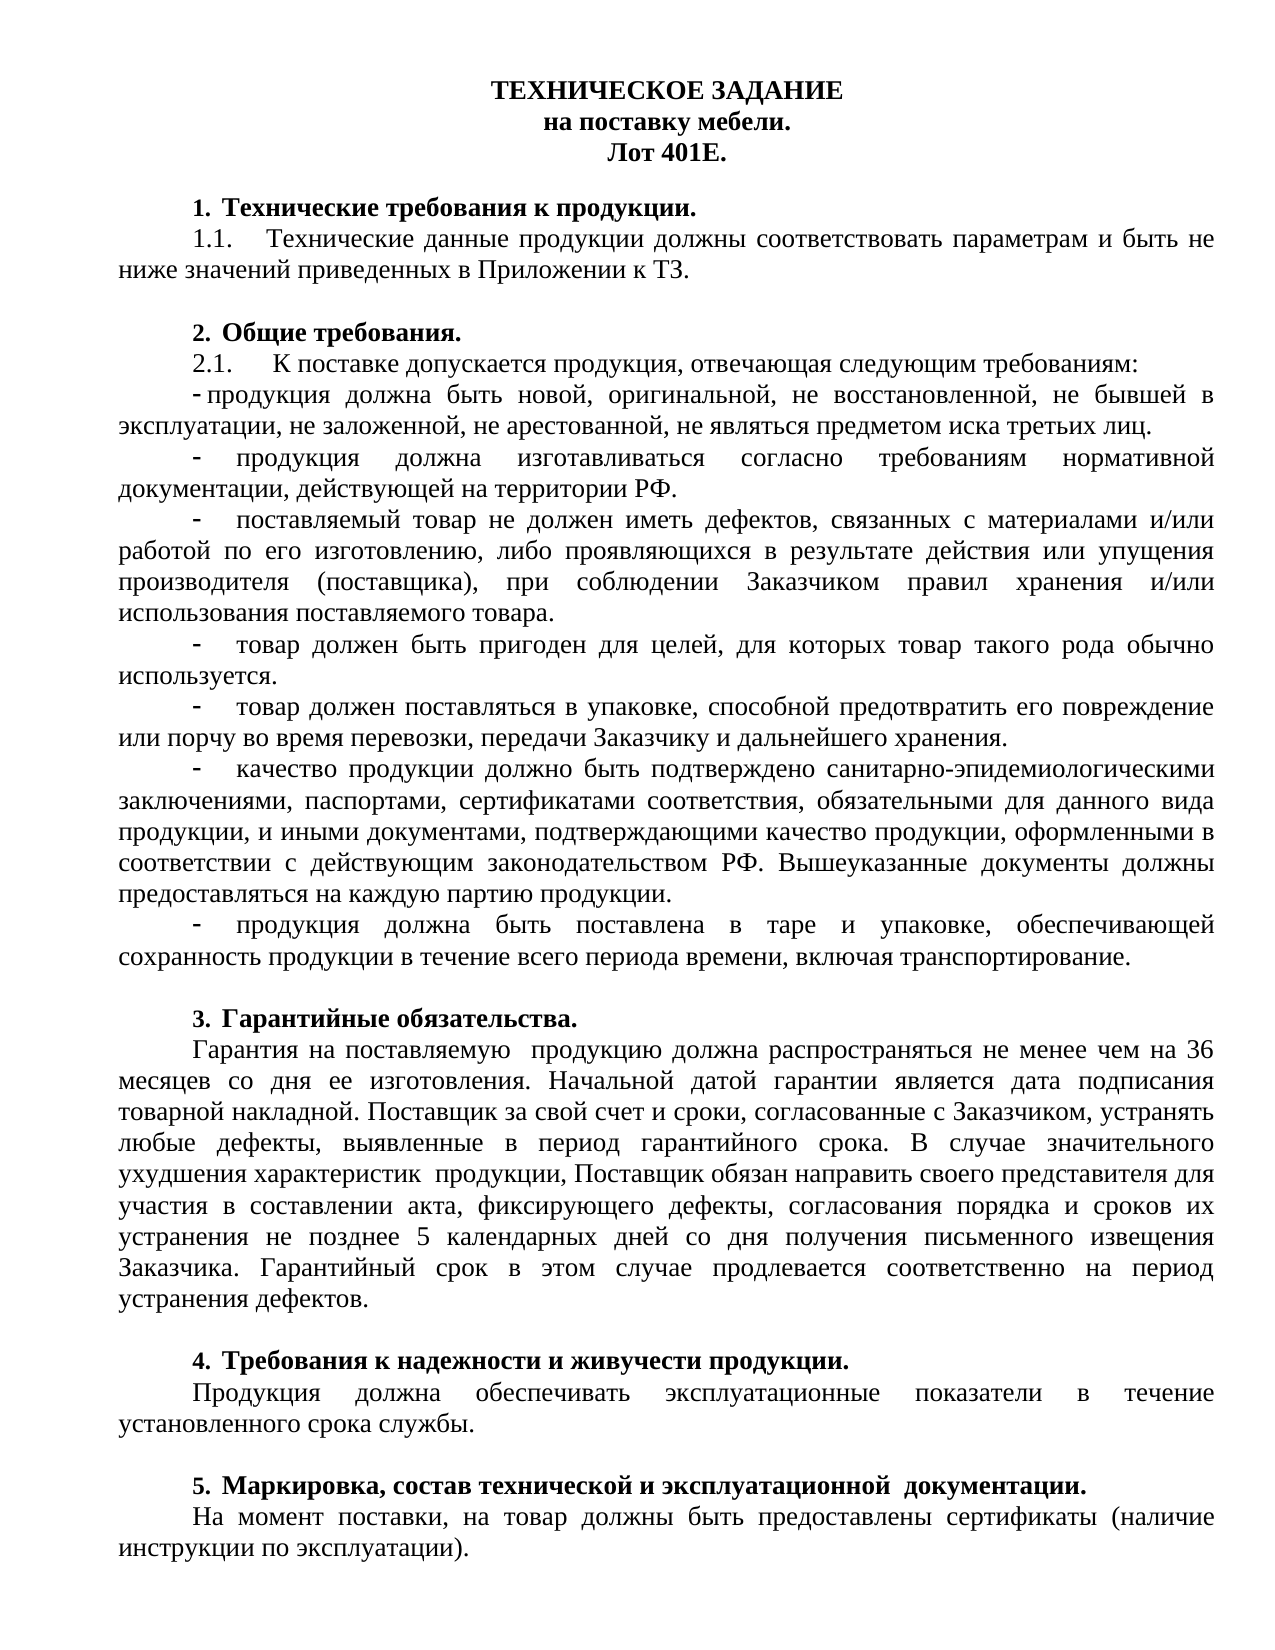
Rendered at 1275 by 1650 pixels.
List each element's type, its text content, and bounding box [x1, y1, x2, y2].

list К поставке допускается продукция, отвечающая следующим требованиям: [118, 347, 1216, 378]
list продукция должна быть новой, оригинальной, не восстановленной, не бывшей в эксплуатации, не заложенной, не арестованной, не являться предметом иска третьих лиц. [118, 378, 1216, 441]
list продукция должна изготавливаться согласно требованиям нормативной документации, действующей на территории РФ. [118, 441, 1216, 503]
subtitle ТЕХНИЧЕСКОЕ ЗАДАНИЕ [118, 74, 1216, 105]
list Гарантия на поставляемую продукцию должна распространяться не менее чем на 36 месяцев со дня ее изготовления. Начальной датой гарантии является дата подписания товарной накладной. Поставщик за свой счет и сроки, согласованные с Заказчиком, устранять любые дефекты, выявленные в период гарантийного срока. В случае значительного ухудшения характеристик продукции, Поставщик обязан направить своего представителя для участия в составлении акта, фиксирующего дефекты, согласования порядка и сроков их устранения не позднее 5 календарных дней со дня получения письменного извещения Заказчика. Гарантийный срок в этом случае продлевается соответственно на период устранения дефектов. [118, 1033, 1216, 1313]
list На момент поставки, на товар должны быть предоставлены сертификаты (наличие инструкции по эксплуатации). [118, 1500, 1216, 1562]
list Продукция должна обеспечивать эксплуатационные показатели в течение установленного срока службы. [118, 1376, 1216, 1438]
list товар должен быть пригоден для целей, для которых товар такого рода обычно используется. [118, 628, 1216, 690]
list Общие требования. [192, 316, 1216, 347]
list товар должен поставляться в упаковке, способной предотвратить его повреждение или порчу во время перевозки, передачи Заказчику и дальнейшего хранения. [118, 690, 1216, 752]
text Лот 401Е. [118, 136, 1216, 167]
list Технические требования к продукции. [192, 191, 1216, 222]
list Требования к надежности и живучести продукции. [192, 1344, 1216, 1376]
list поставляемый товар не должен иметь дефектов, связанных с материалами и/или работой по его изготовлению, либо проявляющихся в результате действия или упущения производителя (поставщика), при соблюдении Заказчиком правил хранения и/или использования поставляемого товара. [118, 503, 1216, 628]
text на поставку мебели. [118, 105, 1216, 136]
list качество продукции должно быть подтверждено санитарно-эпидемиологическими заключениями, паспортами, сертификатами соответствия, обязательными для данного вида продукции, и иными документами, подтверждающими качество продукции, оформленными в соответствии с действующим законодательством РФ. Вышеуказанные документы должны предоставляться на каждую партию продукции. [118, 752, 1216, 908]
list Гарантийные обязательства. [192, 1002, 1216, 1033]
list продукция должна быть поставлена в таре и упаковке, обеспечивающей сохранность продукции в течение всего периода времени, включая транспортирование. [118, 908, 1216, 971]
list Технические данные продукции должны соответствовать параметрам и быть не ниже значений приведенных в Приложении к ТЗ. [118, 222, 1216, 285]
list Маркировка, состав технической и эксплуатационной документации. [192, 1469, 1216, 1500]
